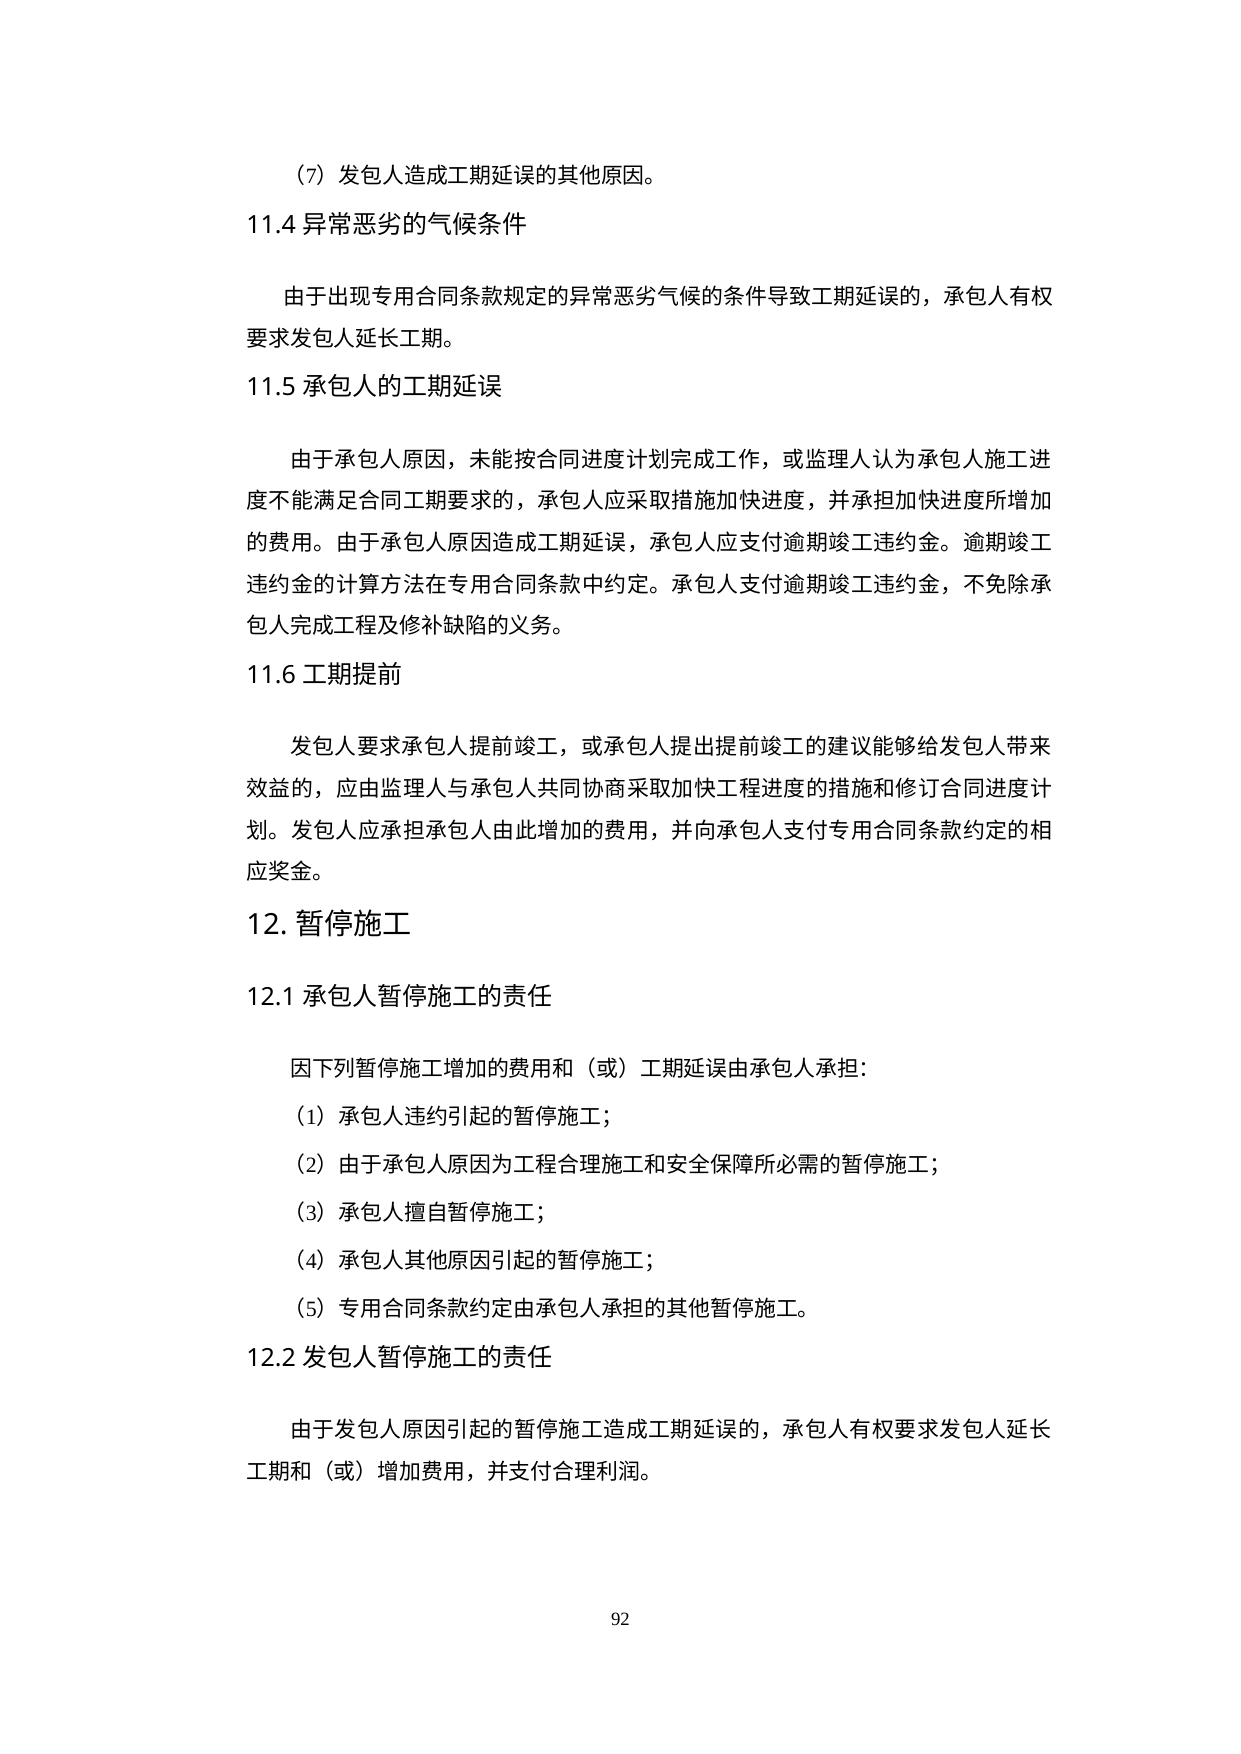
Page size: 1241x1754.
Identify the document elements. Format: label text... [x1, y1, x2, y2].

text （3）承包人擅自暂停施工； [246, 1187, 1053, 1229]
text （4）承包人其他原因引起的暂停施工； [246, 1235, 1053, 1277]
text （7）发包人造成工期延误的其他原因。 [246, 150, 1053, 192]
text 12.1 承包人暂停施工的责任 [246, 977, 1053, 1013]
text 12. 暂停施工 [246, 901, 1053, 943]
text 11.4 异常恶劣的气候条件 [246, 204, 1053, 240]
text （2）由于承包人原因为工程合理施工和安全保障所必需的暂停施工； [246, 1139, 1053, 1181]
text 11.6 工期提前 [246, 654, 1053, 691]
text 11.5 承包人的工期延误 [246, 367, 1053, 403]
text 12.2 发包人暂停施工的责任 [246, 1337, 1053, 1373]
text 由于发包人原因引起的暂停施工造成工期延误的，承包人有权要求发包人延长工期和（或）增加费用，并支付合理利润。 [246, 1404, 1053, 1487]
text （5）专用合同条款约定由承包人承担的其他暂停施工。 [246, 1283, 1053, 1325]
text 发包人要求承包人提前竣工，或承包人提出提前竣工的建议能够给发包人带来效益的，应由监理人与承包人共同协商采取加快工程进度的措施和修订合同进度计划。发包人应承担承包人由此增加的费用，并向承包人支付专用合同条款约定的相应奖金。 [246, 721, 1053, 888]
text 由于出现专用合同条款规定的异常恶劣气候的条件导致工期延误的，承包人有权要求发包人延长工期。 [246, 271, 1053, 354]
text （1）承包人违约引起的暂停施工； [246, 1091, 1053, 1133]
text 因下列暂停施工增加的费用和（或）工期延误由承包人承担： [246, 1043, 1053, 1085]
text 由于承包人原因，未能按合同进度计划完成工作，或监理人认为承包人施工进度不能满足合同工期要求的，承包人应采取措施加快进度，并承担加快进度所增加的费用。由于承包人原因造成工期延误，承包人应支付逾期竣工违约金。逾期竣工违约金的计算方法在专用合同条款中约定。承包人支付逾期竣工违约金，不免除承包人完成工程及修补缺陷的义务。 [246, 434, 1053, 642]
